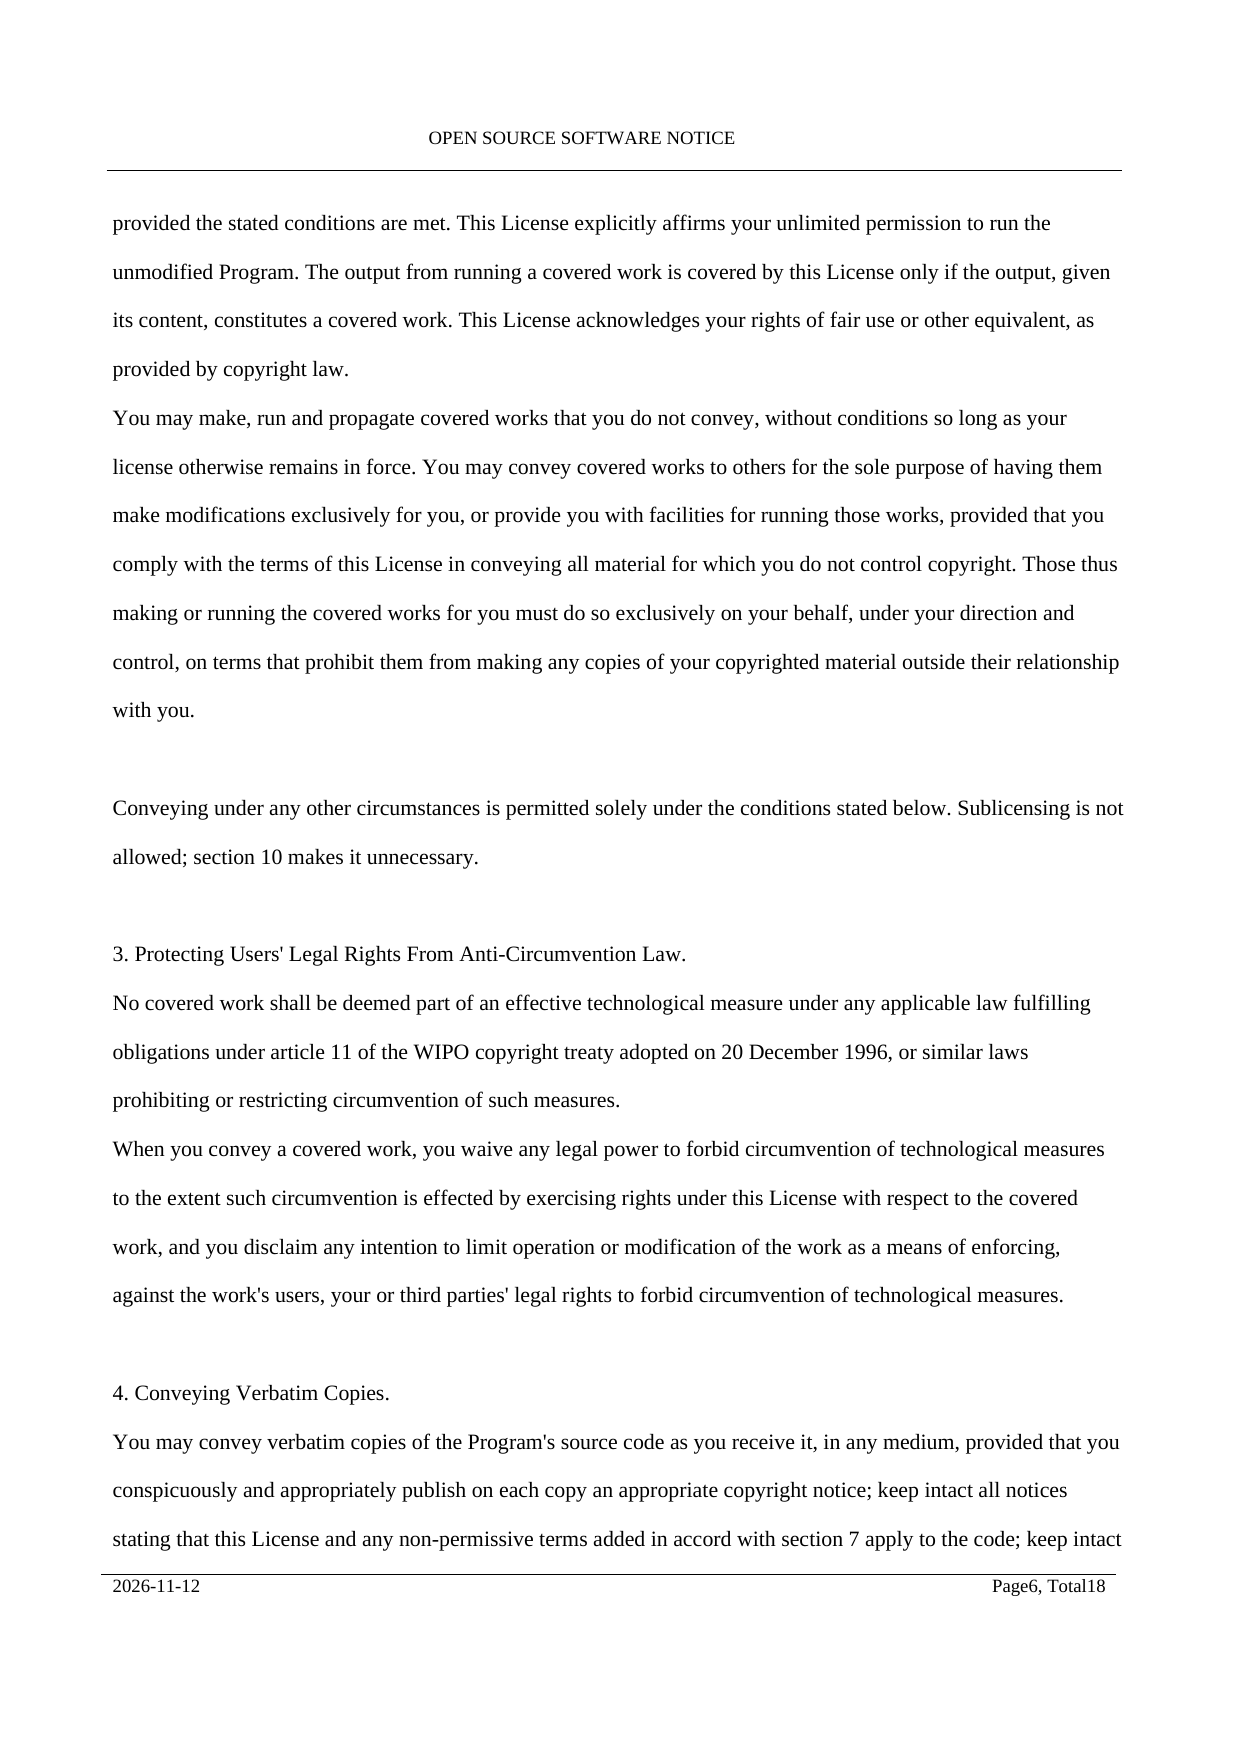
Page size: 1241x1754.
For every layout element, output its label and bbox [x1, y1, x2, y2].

text [112, 206, 1128, 1555]
